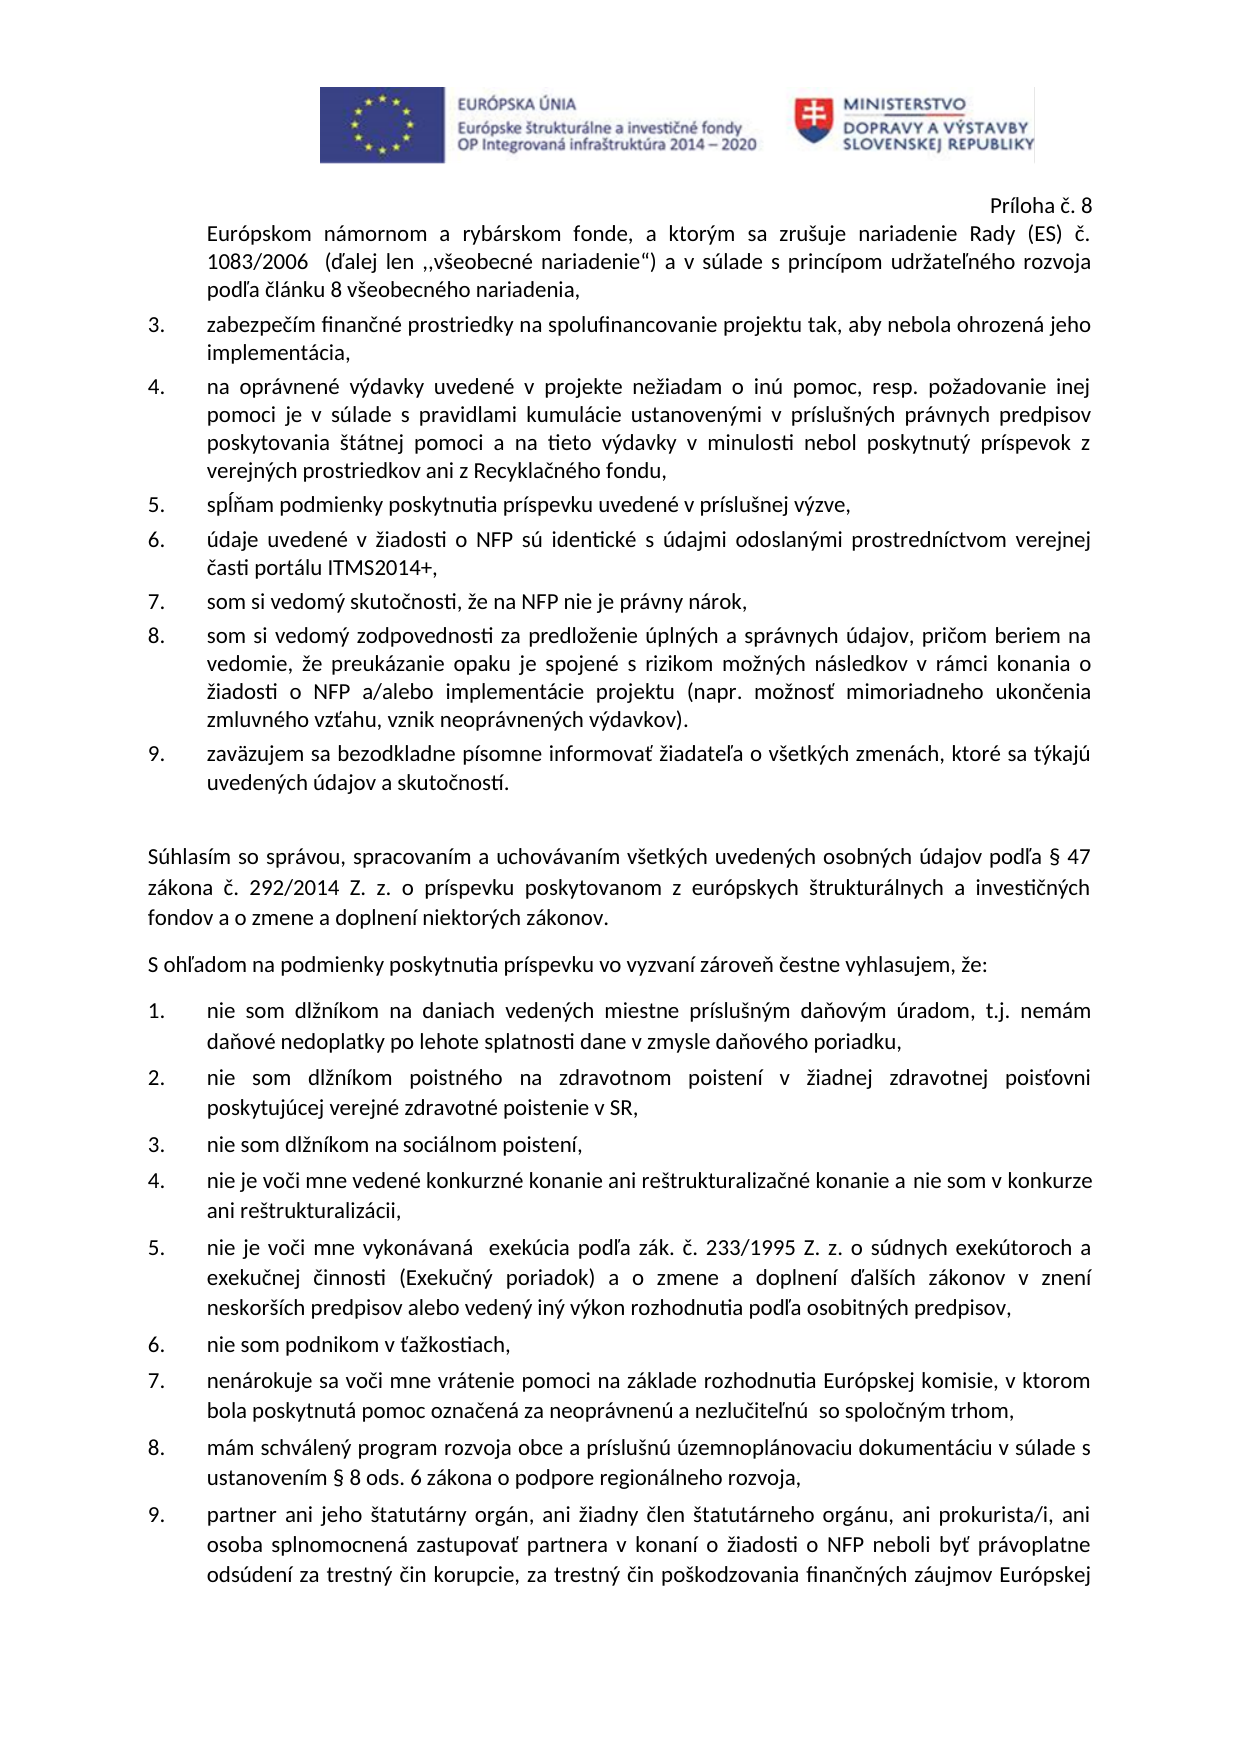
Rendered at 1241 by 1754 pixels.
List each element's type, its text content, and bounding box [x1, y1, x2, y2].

list nie je voči mne vedené konkurzné konanie ani reštrukturalizačné konanie a nie som v konkurze ani reštrukturalizácii, [148, 1166, 1093, 1225]
list nenárokuje sa voči mne vrátenie pomoci na základe rozhodnutia Európskej komisie, v ktorom bola poskytnutá pomoc označená za neoprávnenú a nezlučiteľnú so spoločným trhom, [148, 1366, 1093, 1425]
list spĺňam podmienky poskytnutia príspevku uvedené v príslušnej výzve, [148, 490, 1093, 518]
picture [320, 87, 1036, 166]
list nie som dlžníkom na daniach vedených miestne príslušným daňovým úradom, t.j. nemám daňové nedoplatky po lehote splatnosti dane v zmysle daňového poriadku, [148, 997, 1093, 1055]
text Súhlasím so správou, spracovaním a uchovávaním všetkých uvedených osobných údajov podľa § 47 zákona č. 292/2014 Z. z. o príspevku poskytovanom z európskych štrukturálnych a investičných fondov a o zmene a doplnení niektorých zákonov. [148, 842, 1093, 931]
text S ohľadom na podmienky poskytnutia príspevku vo vyzvaní zároveň čestne vyhlasujem, že: [148, 950, 1093, 978]
list zabezpečím finančné prostriedky na spolufinancovanie projektu tak, aby nebola ohrozená jeho implementácia, [148, 310, 1093, 366]
list nie som dlžníkom na sociálnom poistení, [148, 1130, 1093, 1158]
list údaje uvedené v žiadosti o NFP sú identické s údajmi odoslanými prostredníctvom verejnej časti portálu ITMS2014+, [148, 525, 1093, 581]
list nie som dlžníkom poistného na zdravotnom poistení v žiadnej zdravotnej poisťovni poskytujúcej verejné zdravotné poistenie v SR, [148, 1063, 1093, 1122]
list nie je voči mne vykonávaná exekúcia podľa zák. č. 233/1995 Z. z. o súdnych exekútoroch a exekučnej činnosti (Exekučný poriadok) a o zmene a doplnení ďalších zákonov v znení neskorších predpisov alebo vedený iný výkon rozhodnutia podľa osobitných predpisov, [148, 1233, 1093, 1322]
list som si vedomý skutočnosti, že na NFP nie je právny nárok, [148, 587, 1093, 615]
list mám schválený program rozvoja obce a príslušnú územnoplánovaciu dokumentáciu v súlade s ustanovením § 8 ods. 6 zákona o podpore regionálneho rozvoja, [148, 1433, 1093, 1491]
list na oprávnené výdavky uvedené v projekte nežiadam o inú pomoc, resp. požadovanie inej pomoci je v súlade s pravidlami kumulácie ustanovenými v príslušných právnych predpisov poskytovania štátnej pomoci a na tieto výdavky v minulosti nebol poskytnutý príspevok z verejných prostriedkov ani z Recyklačného fondu, [148, 372, 1093, 484]
list nie som podnikom v ťažkostiach, [148, 1330, 1093, 1358]
list som si vedomý zodpovednosti za predloženie úplných a správnych údajov, pričom beriem na vedomie, že preukázanie opaku je spojené s rizikom možných následkov v rámci konania o žiadosti o NFP a/alebo implementácie projektu (napr. možnosť mimoriadneho ukončenia zmluvného vzťahu, vznik neoprávnených výdavkov). [148, 621, 1093, 733]
list zaväzujem sa bezodkladne písomne informovať žiadateľa o všetkých zmenách, ktoré sa týkajú uvedených údajov a skutočností. [148, 739, 1093, 796]
